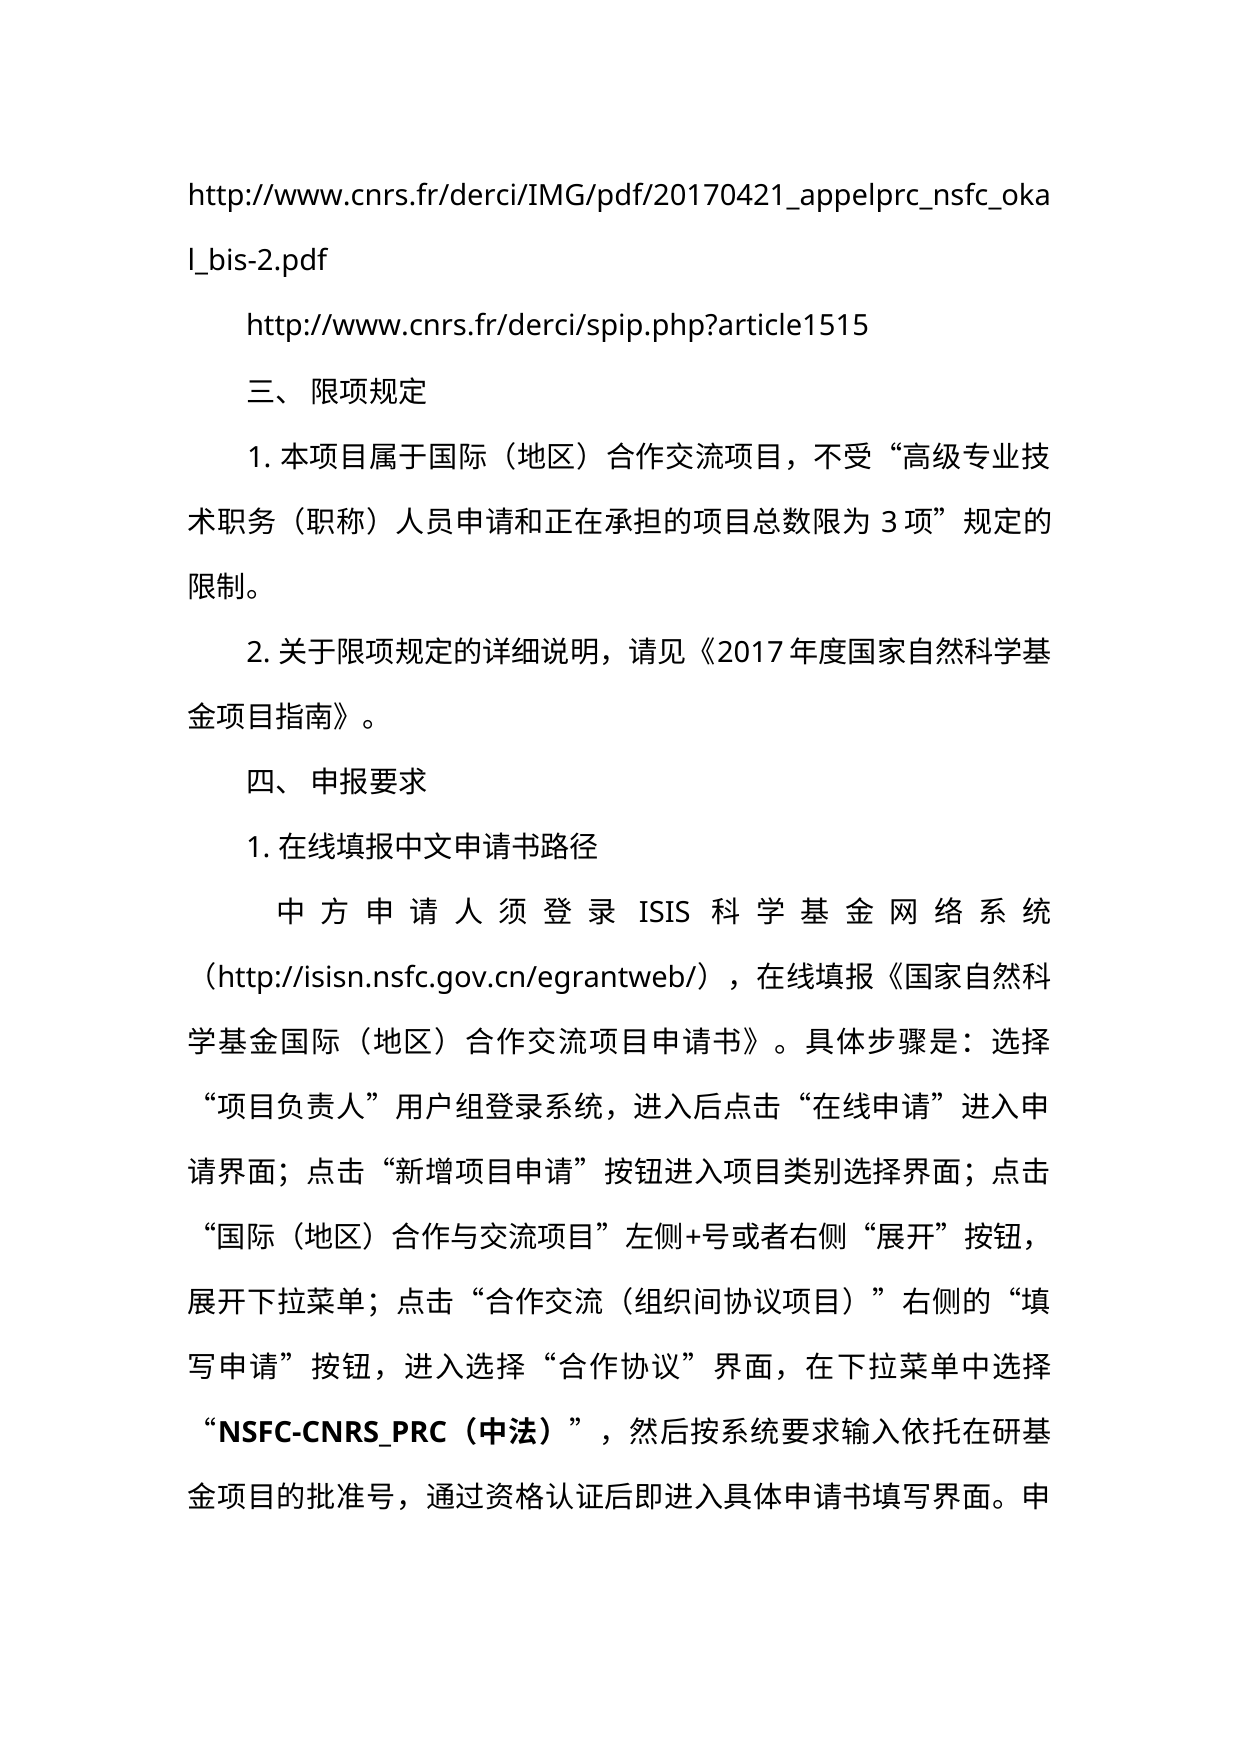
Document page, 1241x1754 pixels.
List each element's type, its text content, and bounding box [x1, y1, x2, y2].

text 1. 在线填报中文申请书路径 [187, 812, 1053, 877]
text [187, 162, 1053, 292]
text 2. 关于限项规定的详细说明，请见《2017年度国家自然科学基金项目指南》。 [187, 617, 1053, 747]
text http://www.cnrs.fr/derci/spip.php?article1515 [187, 292, 1053, 357]
text 1. 本项目属于国际（地区）合作交流项目，不受“高级专业技术职务（职称）人员申请和正在承担的项目总数限为3项”规定的限制。 [187, 422, 1053, 617]
text 四、 申报要求 [187, 747, 1053, 812]
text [187, 877, 1053, 1527]
text 三、 限项规定 [187, 357, 1053, 422]
